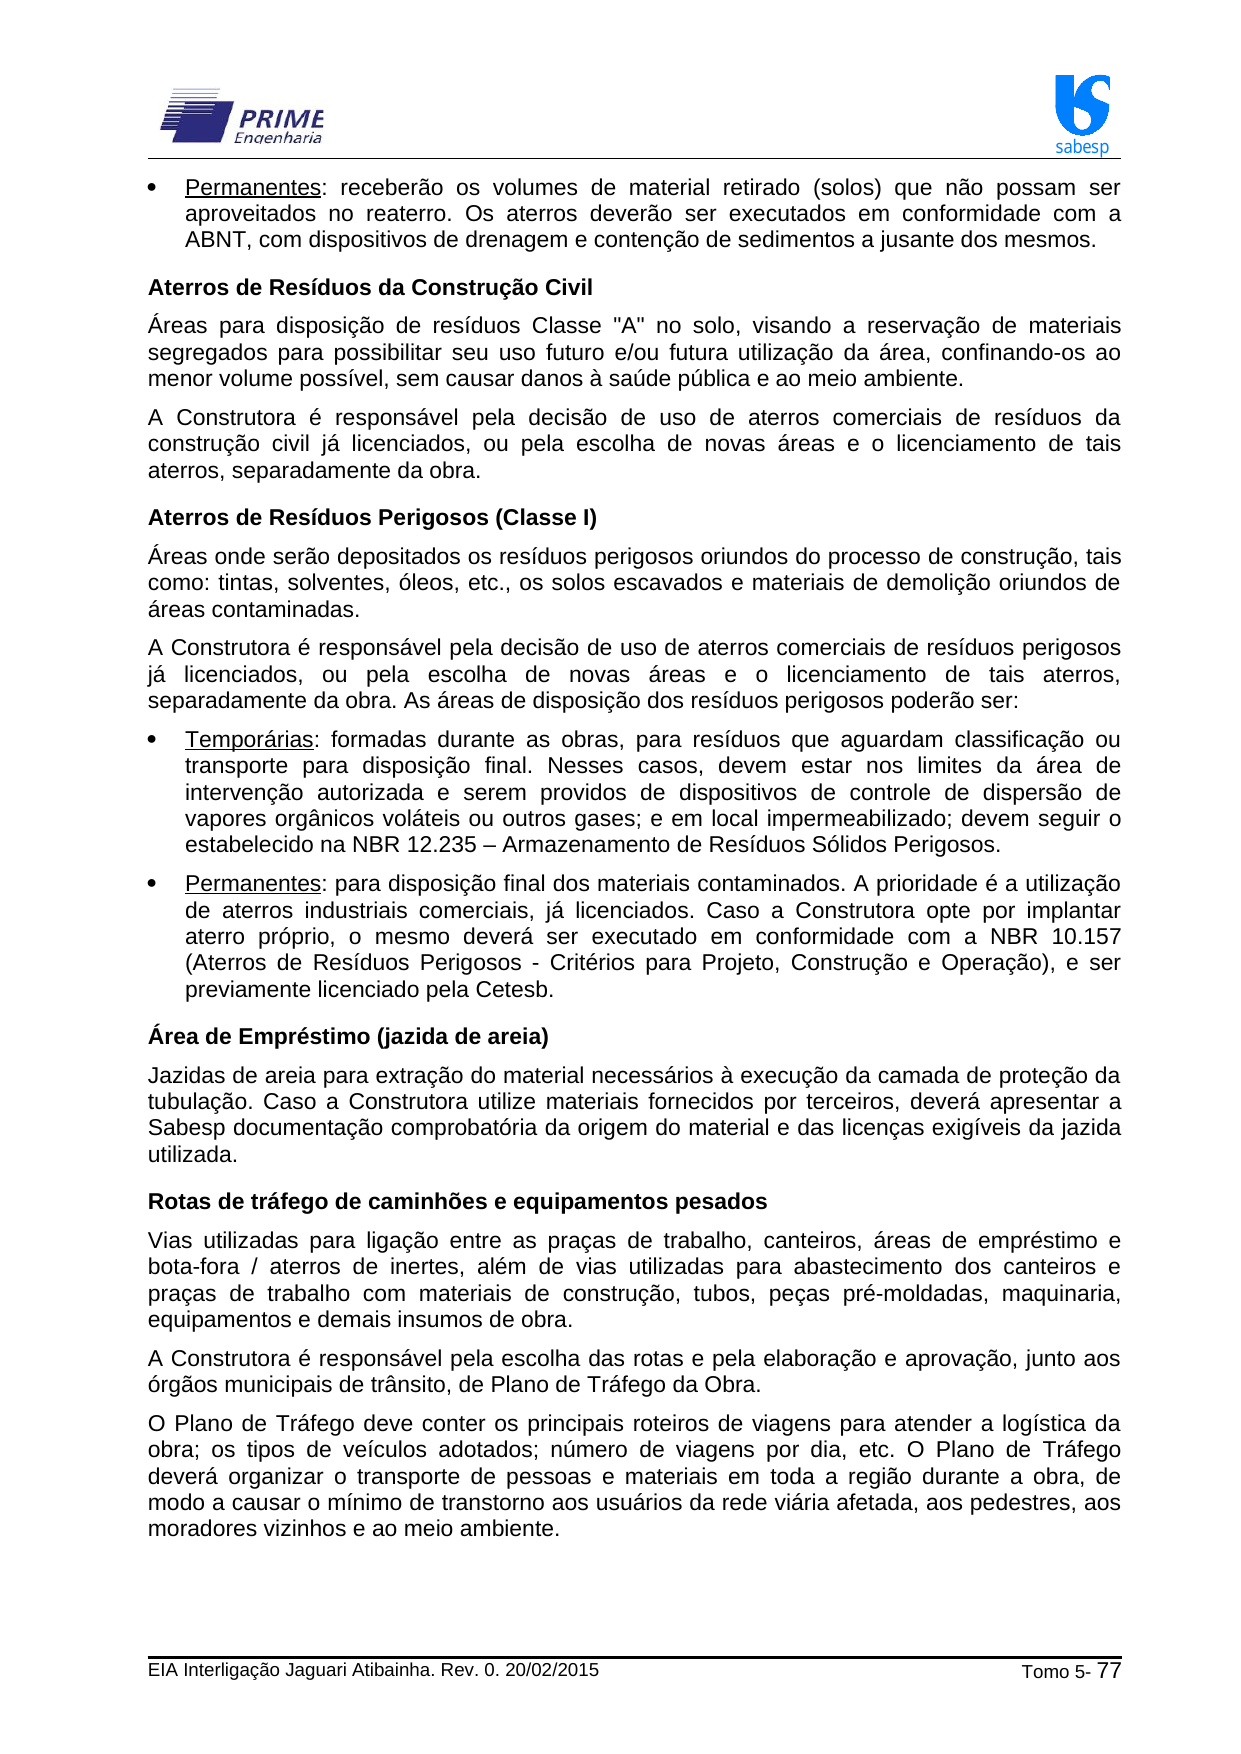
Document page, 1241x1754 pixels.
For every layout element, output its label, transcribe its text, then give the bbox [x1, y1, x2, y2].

text Áreas onde serão depositados os resíduos perigosos oriundos do processo de construção, tais como: tintas, solventes, óleos, etc., os solos escavados e materiais de demolição oriundos de áreas contaminadas. [148, 543, 1122, 622]
subtitle Área de Empréstimo (jazida de areia) [148, 1023, 1122, 1049]
text A Construtora é responsável pela decisão de uso de aterros comerciais de resíduos da construção civil já licenciados, ou pela escolha de novas áreas e o licenciamento de tais aterros, separadamente da obra. [148, 404, 1122, 483]
text A Construtora é responsável pela escolha das rotas e pela elaboração e aprovação, junto aos órgãos municipais de trânsito, de Plano de Tráfego da Obra. [148, 1345, 1122, 1397]
text Jazidas de areia para extração do material necessários à execução da camada de proteção da tubulação. Caso a Construtora utilize materiais fornecidos por terceiros, deverá apresentar a Sabesp documentação comprobatória da origem do material e das licenças exigíveis da jazida utilizada. [148, 1062, 1122, 1167]
subtitle Rotas de tráfego de caminhões e equipamentos pesados [148, 1188, 1122, 1214]
text A Construtora é responsável pela decisão de uso de aterros comerciais de resíduos perigosos já licenciados, ou pela escolha de novas áreas e o licenciamento de tais aterros, separadamente da obra. As áreas de disposição dos resíduos perigosos poderão ser: [148, 634, 1122, 713]
text Áreas para disposição de resíduos Classe "A" no solo, visando a reservação de materiais segregados para possibilitar seu uso futuro e/ou futura utilização da área, confinando-os ao menor volume possível, sem causar danos à saúde pública e ao meio ambiente. [148, 312, 1122, 392]
subtitle Aterros de Resíduos da Construção Civil [148, 274, 1122, 300]
text O Plano de Tráfego deve conter os principais roteiros de viagens para atender a logística da obra; os tipos de veículos adotados; número de viagens por dia, etc. O Plano de Tráfego deverá organizar o transporte de pessoas e materiais em toda a região durante a obra, de modo a causar o mínimo de transtorno aos usuários da rede viária afetada, aos pedestres, aos moradores vizinhos e ao meio ambiente. [148, 1410, 1122, 1542]
list Permanentes: para disposição final dos materiais contaminados. A prioridade é a utilização de aterros industriais comerciais, já licenciados. Caso a Construtora opte por implantar aterro próprio, o mesmo deverá ser executado em conformidade com a NBR 10.157 (Aterros de Resíduos Perigosos - Critérios para Projeto, Construção e Operação), e ser previamente licenciado pela Cetesb. [148, 870, 1122, 1002]
text Vias utilizadas para ligação entre as praças de trabalho, canteiros, áreas de empréstimo e bota-fora / aterros de inertes, além de vias utilizadas para abastecimento dos canteiros e praças de trabalho com materiais de construção, tubos, peças pré-moldadas, maquinaria, equipamentos e demais insumos de obra. [148, 1227, 1122, 1332]
list Temporárias: formadas durante as obras, para resíduos que aguardam classificação ou transporte para disposição final. Nesses casos, devem estar nos limites da área de intervenção autorizada e serem providos de dispositivos de controle de dispersão de vapores orgânicos voláteis ou outros gases; e em local impermeabilizado; devem seguir o estabelecido na NBR 12.235 – Armazenamento de Resíduos Sólidos Perigosos. [148, 726, 1122, 858]
subtitle Aterros de Resíduos Perigosos (Classe I) [148, 504, 1122, 530]
list Permanentes: receberão os volumes de material retirado (solos) que não possam ser aproveitados no reaterro. Os aterros deverão ser executados em conformidade com a ABNT, com dispositivos de drenagem e contenção de sedimentos a jusante dos mesmos. [148, 174, 1122, 253]
